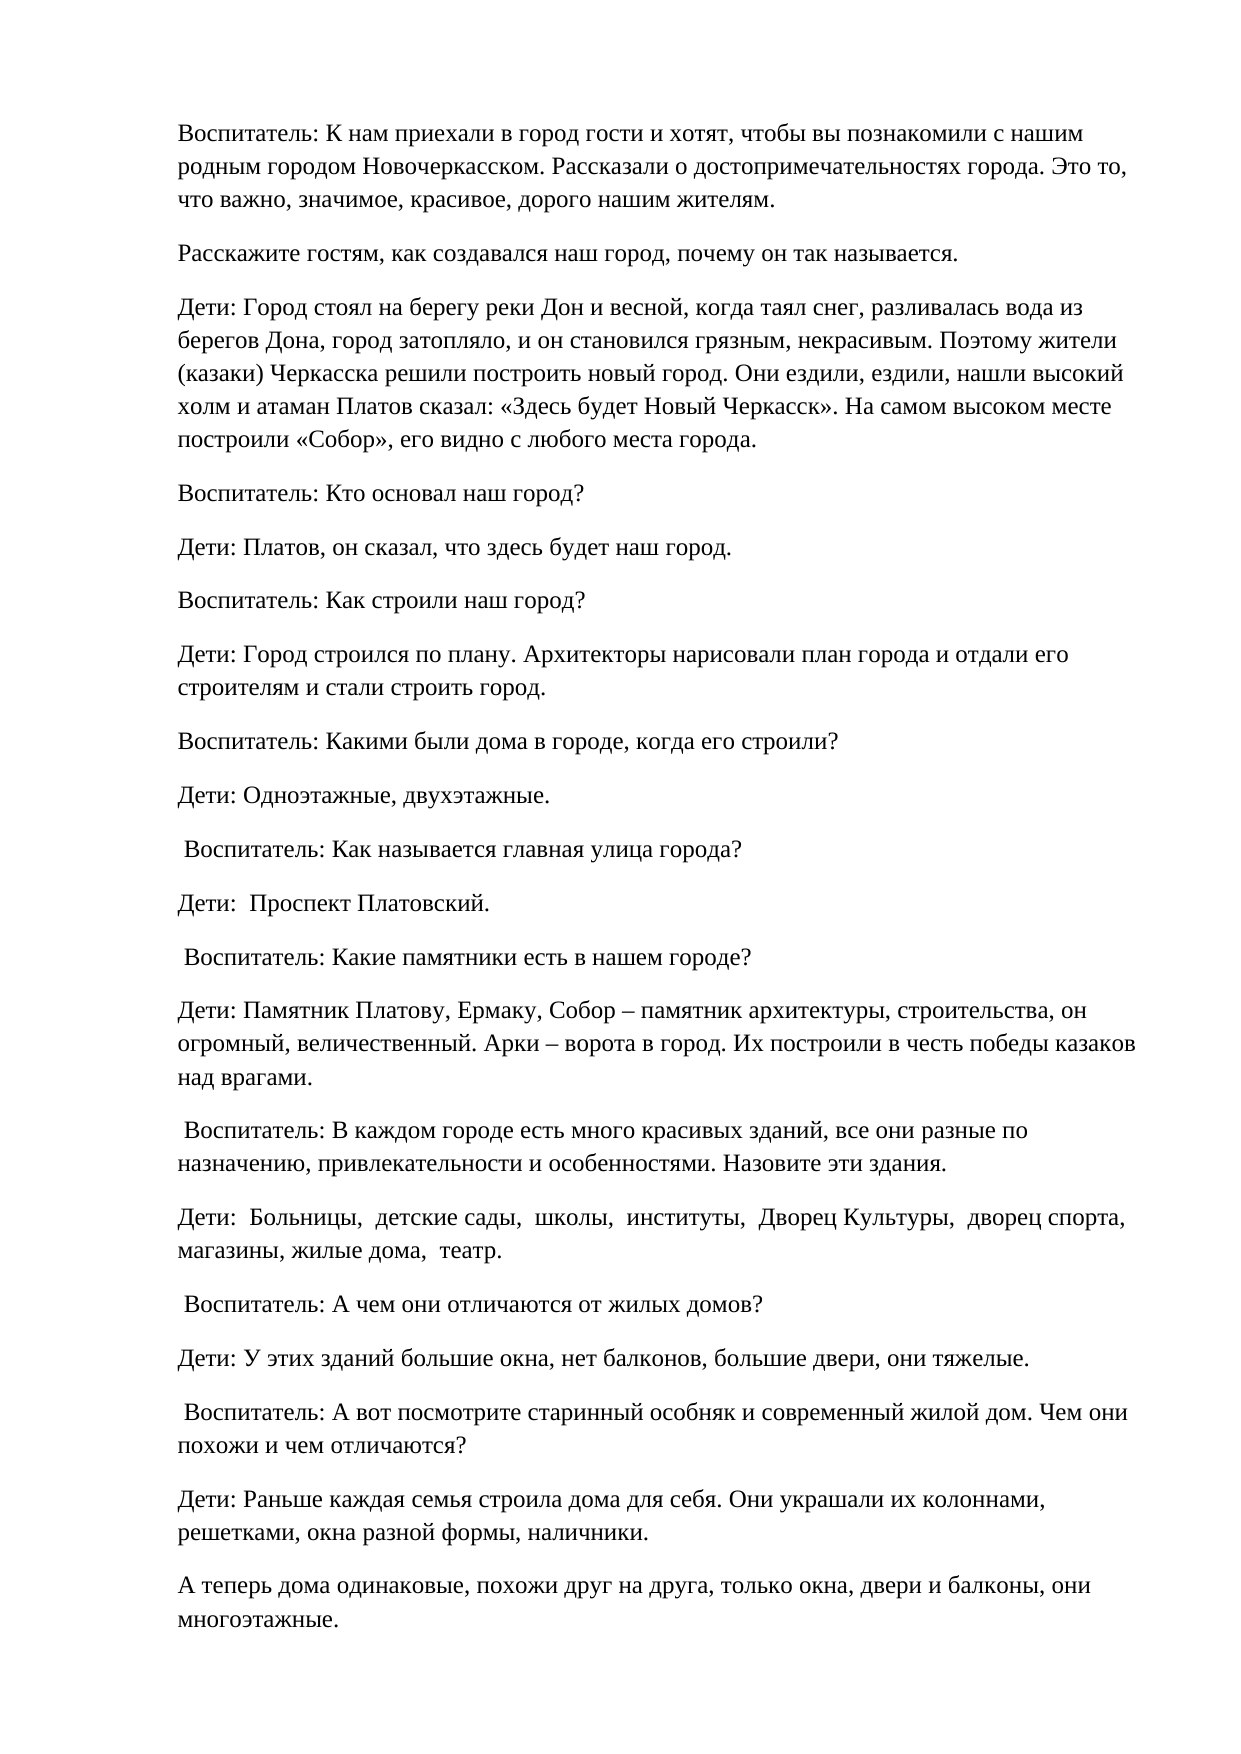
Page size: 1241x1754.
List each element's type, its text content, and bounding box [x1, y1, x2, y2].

text Дети: Город стоял на берегу реки Дон и весной, когда таял снег, разливалась вода из берегов Дона, город затопляло, и он становился грязным, некрасивым. Поэтому жители (казаки) Черкасска решили построить новый город. Они ездили, ездили, нашли высокий холм и атаман Платов сказал: «Здесь будет Новый Черкасск». На самом высоком месте построили «Собор», его видно с любого места города. [177, 292, 1152, 453]
text Дети: Одноэтажные, двухэтажные. [177, 780, 1152, 809]
text А теперь дома одинаковые, похожи друг на друга, только окна, двери и балконы, они многоэтажные. [177, 1571, 1152, 1632]
text Воспитатель: В каждом городе есть много красивых зданий, все они разные по назначению, привлекательности и особенностями. Назовите эти здания. [177, 1115, 1152, 1177]
text Воспитатель: А вот посмотрите старинный особняк и современный жилой дом. Чем они похожи и чем отличаются? [177, 1397, 1152, 1459]
text Воспитатель: Как строили наш город? [177, 586, 1152, 614]
text Дети: Платов, он сказал, что здесь будет наш город. [177, 532, 1152, 560]
text Дети: Памятник Платову, Ермаку, Собор – памятник архитектуры, строительства, он огромный, величественный. Арки – ворота в город. Их построили в честь победы казаков над врагами. [177, 996, 1152, 1090]
text Воспитатель: К нам приехали в город гости и хотят, чтобы вы познакомили с нашим родным городом Новочеркасском. Рассказали о достопримечательностях города. Это то, что важно, значимое, красивое, дорого нашим жителям. [177, 118, 1152, 213]
text Дети: Больницы, детские сады, школы, институты, Дворец Культуры, дворец спорта, магазины, жилые дома, театр. [177, 1202, 1152, 1264]
text Воспитатель: Какие памятники есть в нашем городе? [177, 942, 1152, 970]
text Дети: Раньше каждая семья строила дома для себя. Они украшали их колоннами, решетками, окна разной формы, наличники. [177, 1484, 1152, 1546]
text Дети: Город строился по плану. Архитекторы нарисовали план города и отдали его строителям и стали строить город. [177, 639, 1152, 701]
text Воспитатель: А чем они отличаются от жилых домов? [177, 1289, 1152, 1318]
text Воспитатель: Кто основал наш город? [177, 478, 1152, 507]
text Расскажите гостям, как создавался наш город, почему он так называется. [177, 238, 1152, 267]
text Воспитатель: Какими были дома в городе, когда его строили? [177, 726, 1152, 755]
text Дети: У этих зданий большие окна, нет балконов, большие двери, они тяжелые. [177, 1343, 1152, 1372]
text Дети: Проспект Платовский. [177, 888, 1152, 917]
text Воспитатель: Как называется главная улица города? [177, 834, 1152, 863]
